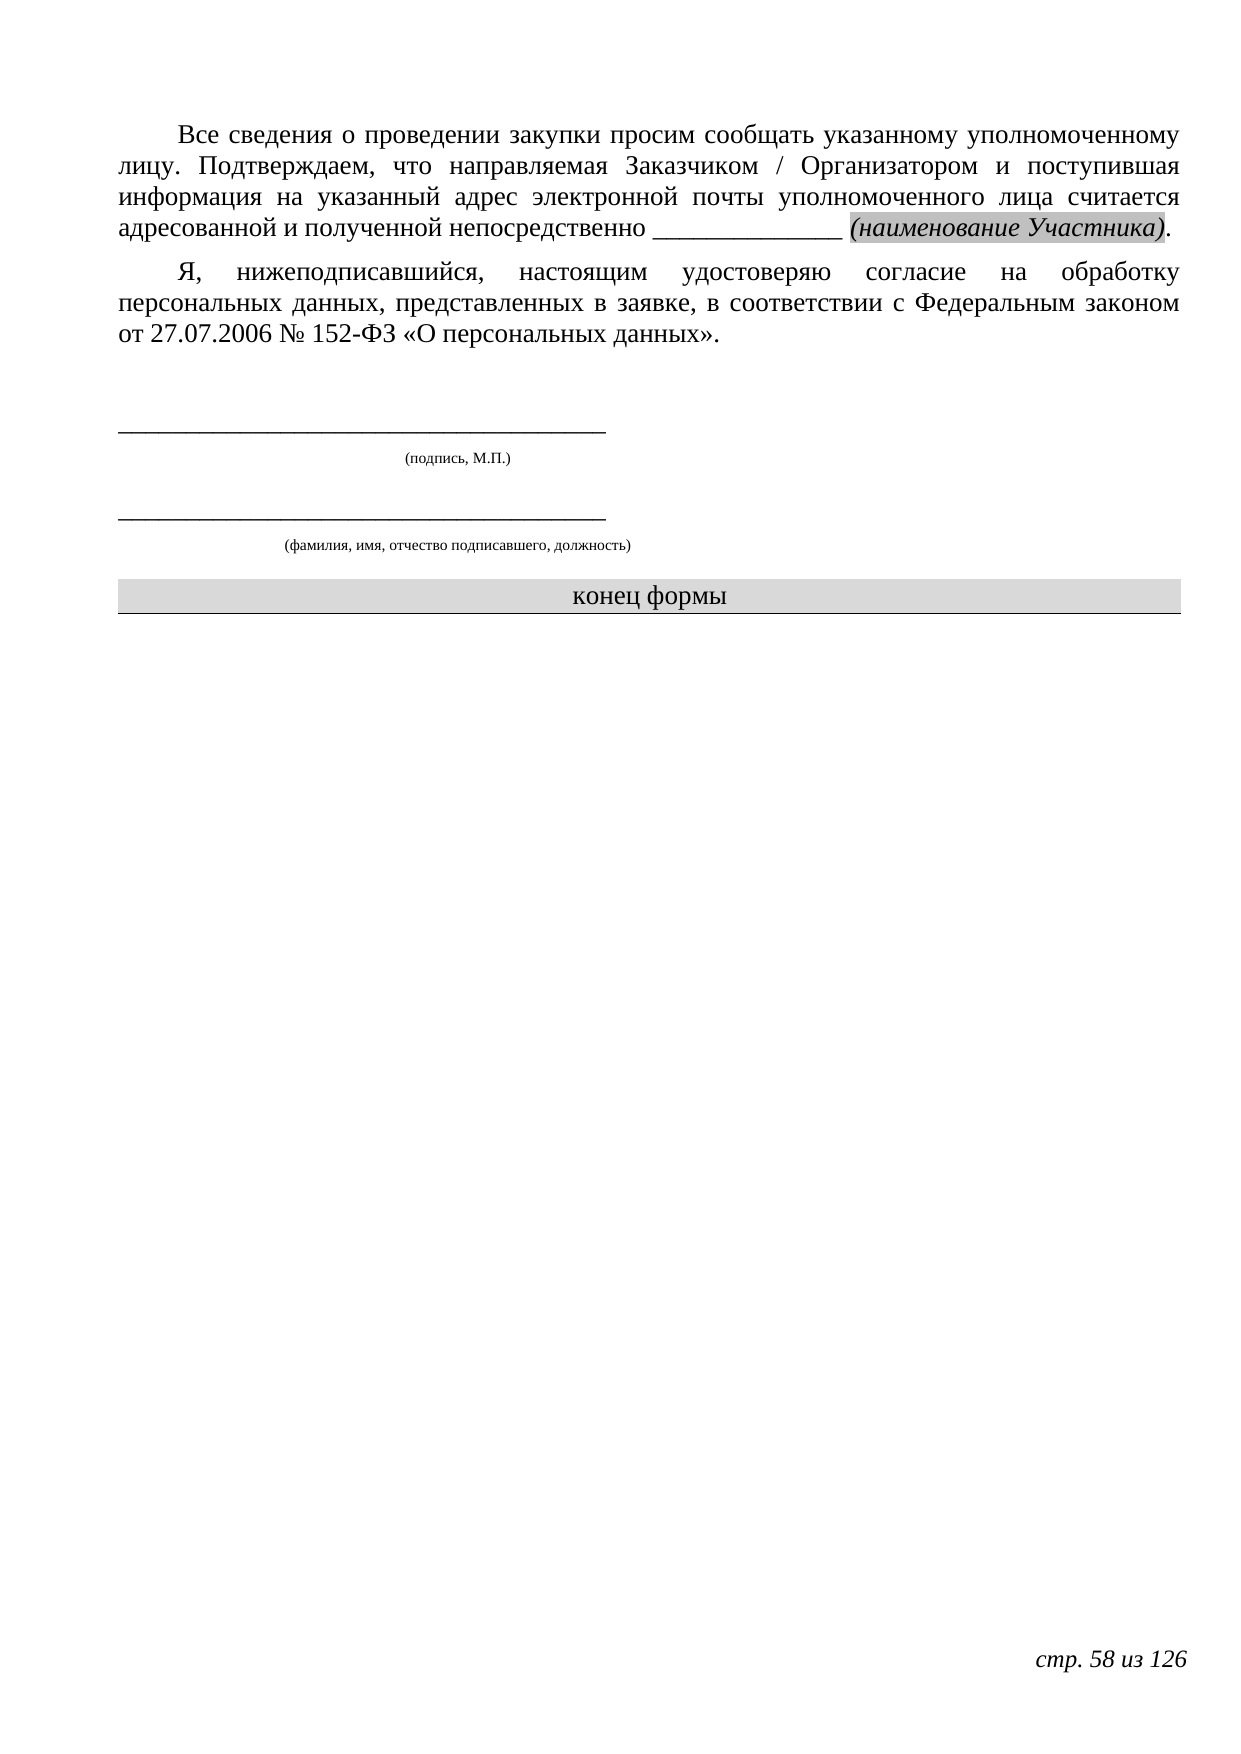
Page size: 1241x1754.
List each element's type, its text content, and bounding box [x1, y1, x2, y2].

text Все сведения о проведении закупки просим сообщать указанному уполномоченному лицу. Подтверждаем, что направляемая Заказчиком / Организатором и поступившая информация на указанный адрес электронной почты уполномоченного лица считается адресованной и полученной непосредственно ______________ (наименование Участника). [118, 118, 1181, 243]
text Я, нижеподписавшийся, настоящим удостоверяю согласие на обработку персональных данных, представленных в заявке, в соответствии с Федеральным законом от 27.07.2006 № 152-ФЗ «О персональных данных». [118, 255, 1181, 349]
text ____________________________________ [118, 492, 1181, 523]
text конец формы [118, 579, 1181, 613]
text (фамилия, имя, отчество подписавшего, должность) [118, 536, 797, 567]
text (подпись, М.П.) [118, 448, 797, 479]
text ____________________________________ [118, 405, 1181, 436]
